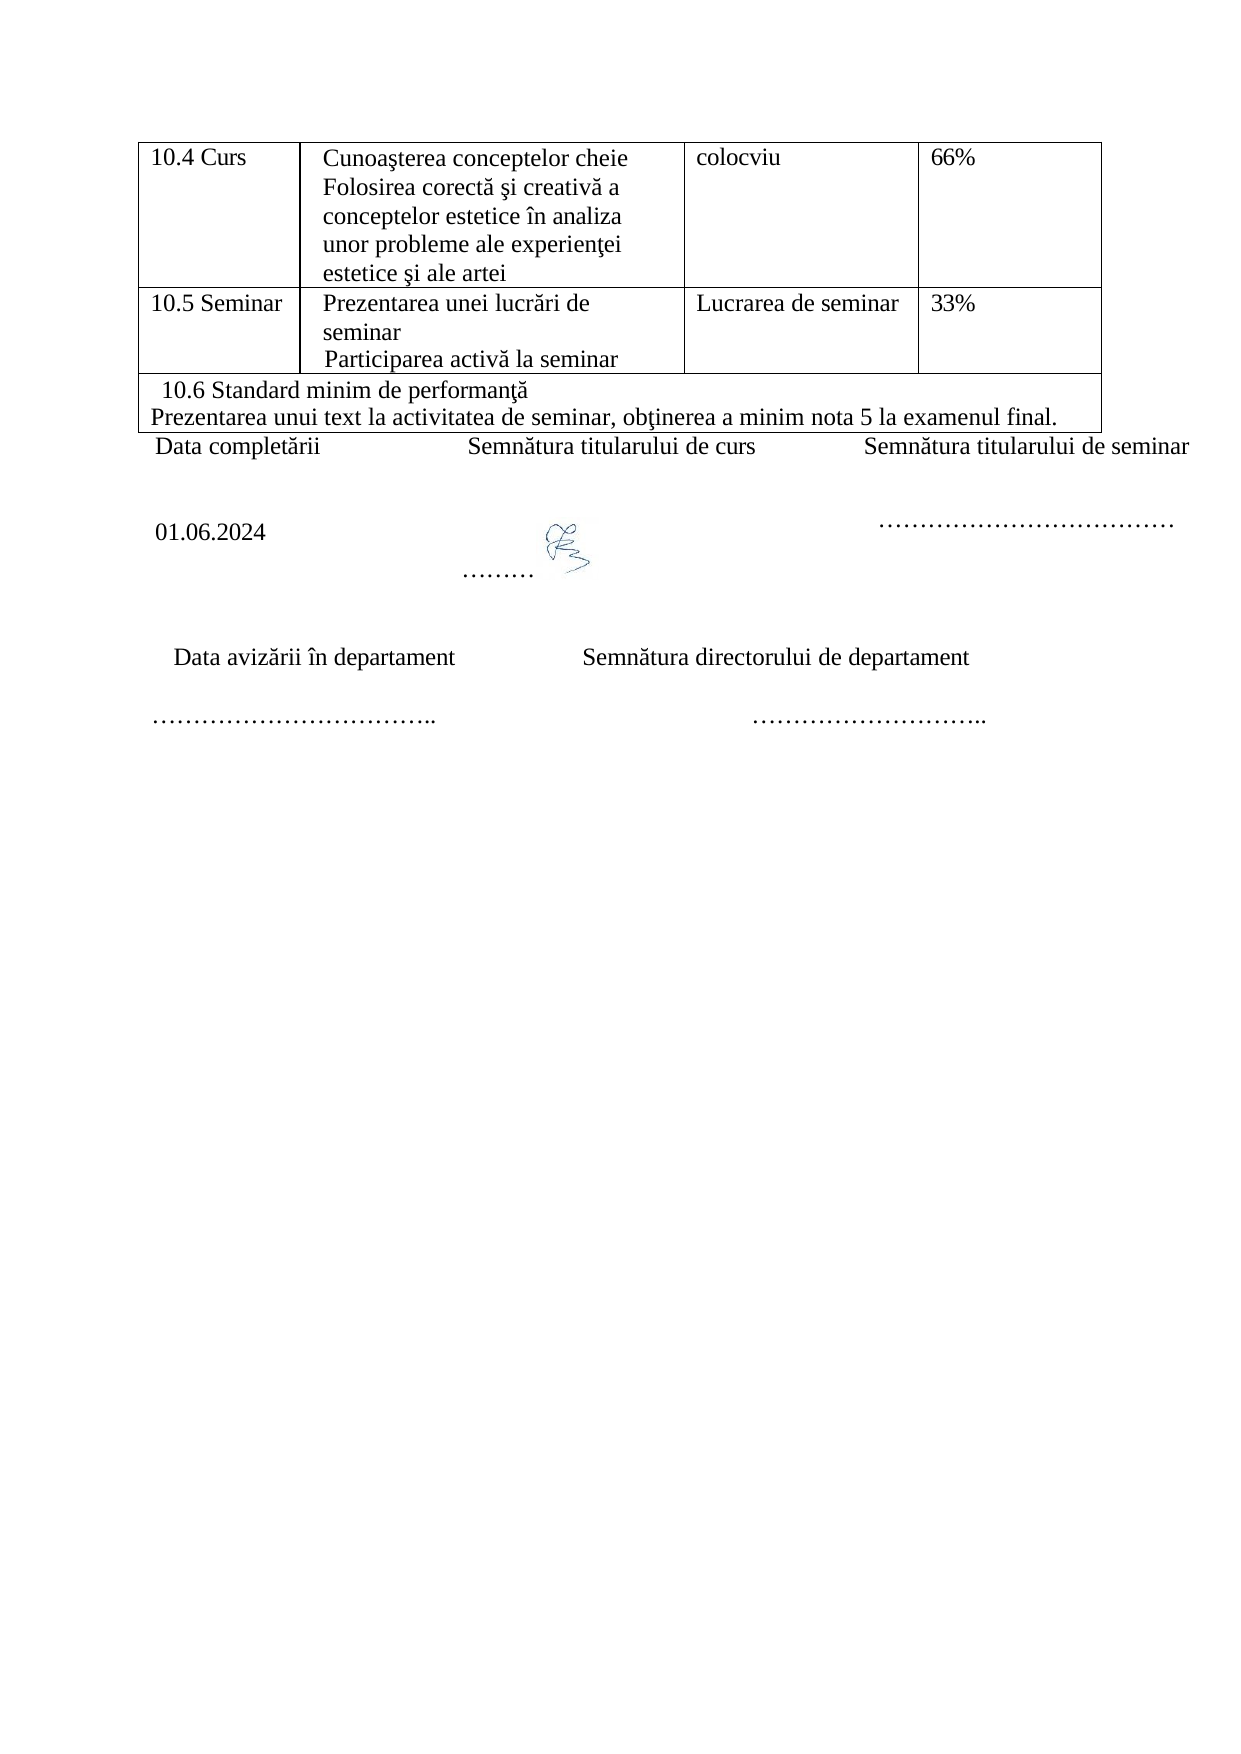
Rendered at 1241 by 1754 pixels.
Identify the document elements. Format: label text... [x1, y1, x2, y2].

picture [536, 517, 599, 580]
table_cell 66% [919, 143, 1101, 287]
table_header Semnătura titularului de seminar [810, 433, 1195, 483]
table_cell Prezentarea unei lucrări de seminar Participarea activă la seminar [301, 288, 684, 373]
table_cell 33% [919, 288, 1101, 373]
table_cell 10.6 Standard minim de performanţă Prezentarea unui text la activitatea de seminar, obţinerea a minim nota 5 la examenul final. [139, 374, 1101, 432]
table_cell 10.4 Curs [139, 143, 299, 287]
table_header Data completării [150, 433, 392, 483]
table_cell 01.06.2024 [150, 483, 392, 585]
table_cell 10.5 Seminar [139, 288, 299, 373]
table_cell colocviu [685, 143, 918, 287]
table_cell Lucrarea de seminar [685, 288, 918, 373]
text Data avizării în departament Semnătura directorului de departament [127, 642, 1016, 671]
text …………………………….. ……………………….. [127, 700, 1011, 729]
table_cell Cunoaşterea conceptelor cheie Folosirea corectă şi creativă a conceptelor estetice în analiza unor probleme ale experienţei estetice şi ale artei [301, 143, 684, 287]
table_cell ……………………………… [810, 483, 1195, 585]
table_cell ……… [392, 483, 810, 585]
table_header Semnătura titularului de curs [392, 433, 810, 483]
